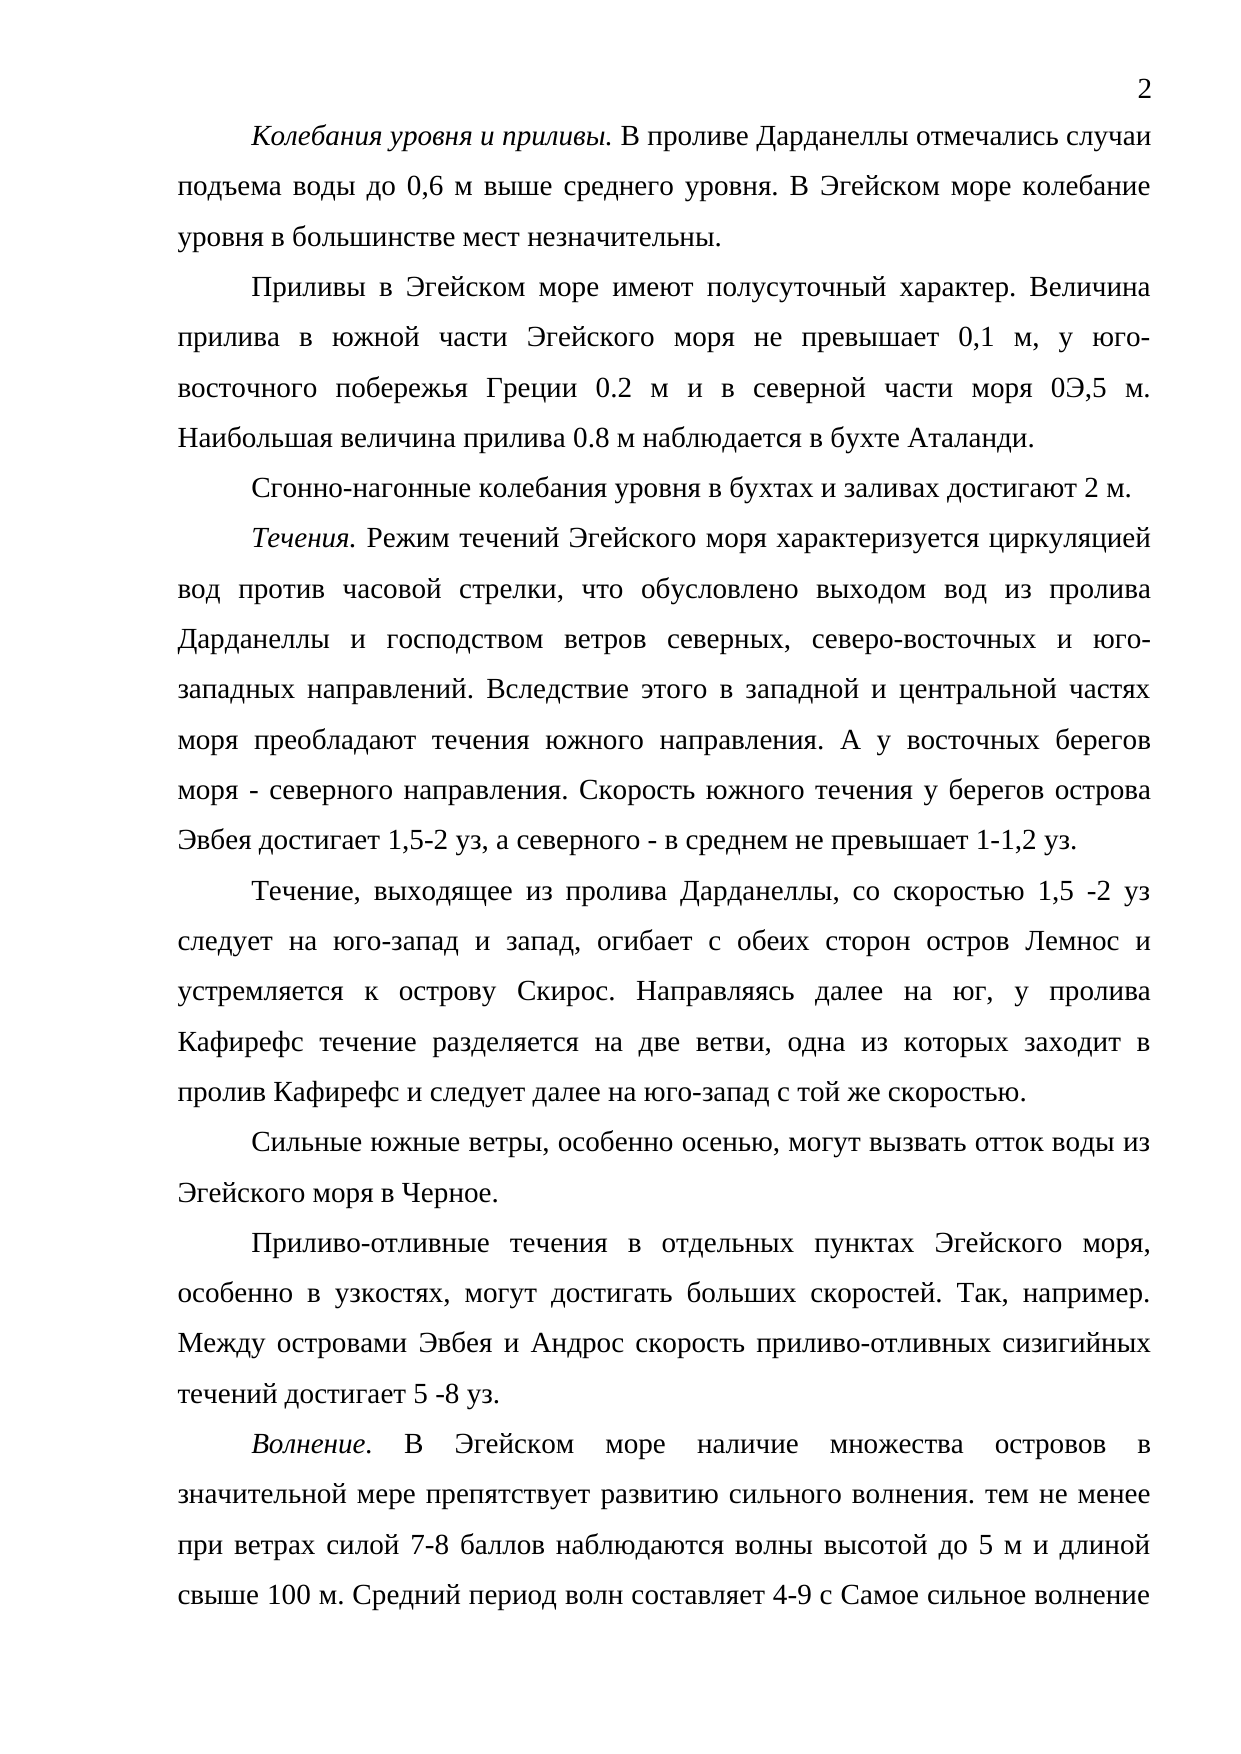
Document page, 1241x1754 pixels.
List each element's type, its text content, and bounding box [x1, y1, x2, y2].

text Течение, выходящее из пролива Дарданеллы, со скоростью 1,5 -2 уз следует на юго-запад и запад, огибает с обеих сторон остров Лемнос и устремляется к острову Скирос. Направляясь далее на юг, у пролива Кафирефс течение разделяется на две ветви, одна из которых заходит в пролив Кафирефс и следует далее на юго-запад с той же скоростью. [177, 873, 1152, 1108]
text Приливо-отливные течения в отдельных пунктах Эгейского моря, особенно в узкостях, могут достигать больших скоростей. Так, например. Между островами Эвбея и Андрос скорость приливо-отливных сизигийных течений достигает 5 -8 уз. [177, 1225, 1152, 1409]
text Сгонно-нагонные колебания уровня в бухтах и заливах достигают 2 м. [177, 470, 1152, 504]
text Течения. Режим течений Эгейского моря характеризуется циркуляцией вод против часовой стрелки, что обусловлено выходом вод из пролива Дарданеллы и господством ветров северных, северо-восточных и юго-западных направлений. Вследствие этого в западной и центральной частях моря преобладают течения южного направления. А у восточных берегов моря - северного направления. Скорость южного течения у берегов острова Эвбея достигает 1,5-2 уз, а северного - в среднем не превышает 1-1,2 уз. [177, 521, 1152, 856]
text Сильные южные ветры, особенно осенью, могут вызвать отток воды из Эгейского моря в Черное. [177, 1124, 1152, 1208]
text Приливы в Эгейском море имеют полусуточный характер. Величина прилива в южной части Эгейского моря не превышает 0,1 м, у юго-восточного побережья Греции 0.2 м и в северной части моря 0Э,5 м. Наибольшая величина прилива 0.8 м наблюдается в бухте Аталанди. [177, 269, 1152, 453]
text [177, 1426, 1152, 1611]
text Колебания уровня и приливы. В проливе Дарданеллы отмечались случаи подъема воды до 0,6 м выше среднего уровня. В Эгейском море колебание уровня в большинстве мест незначительны. [177, 118, 1152, 252]
